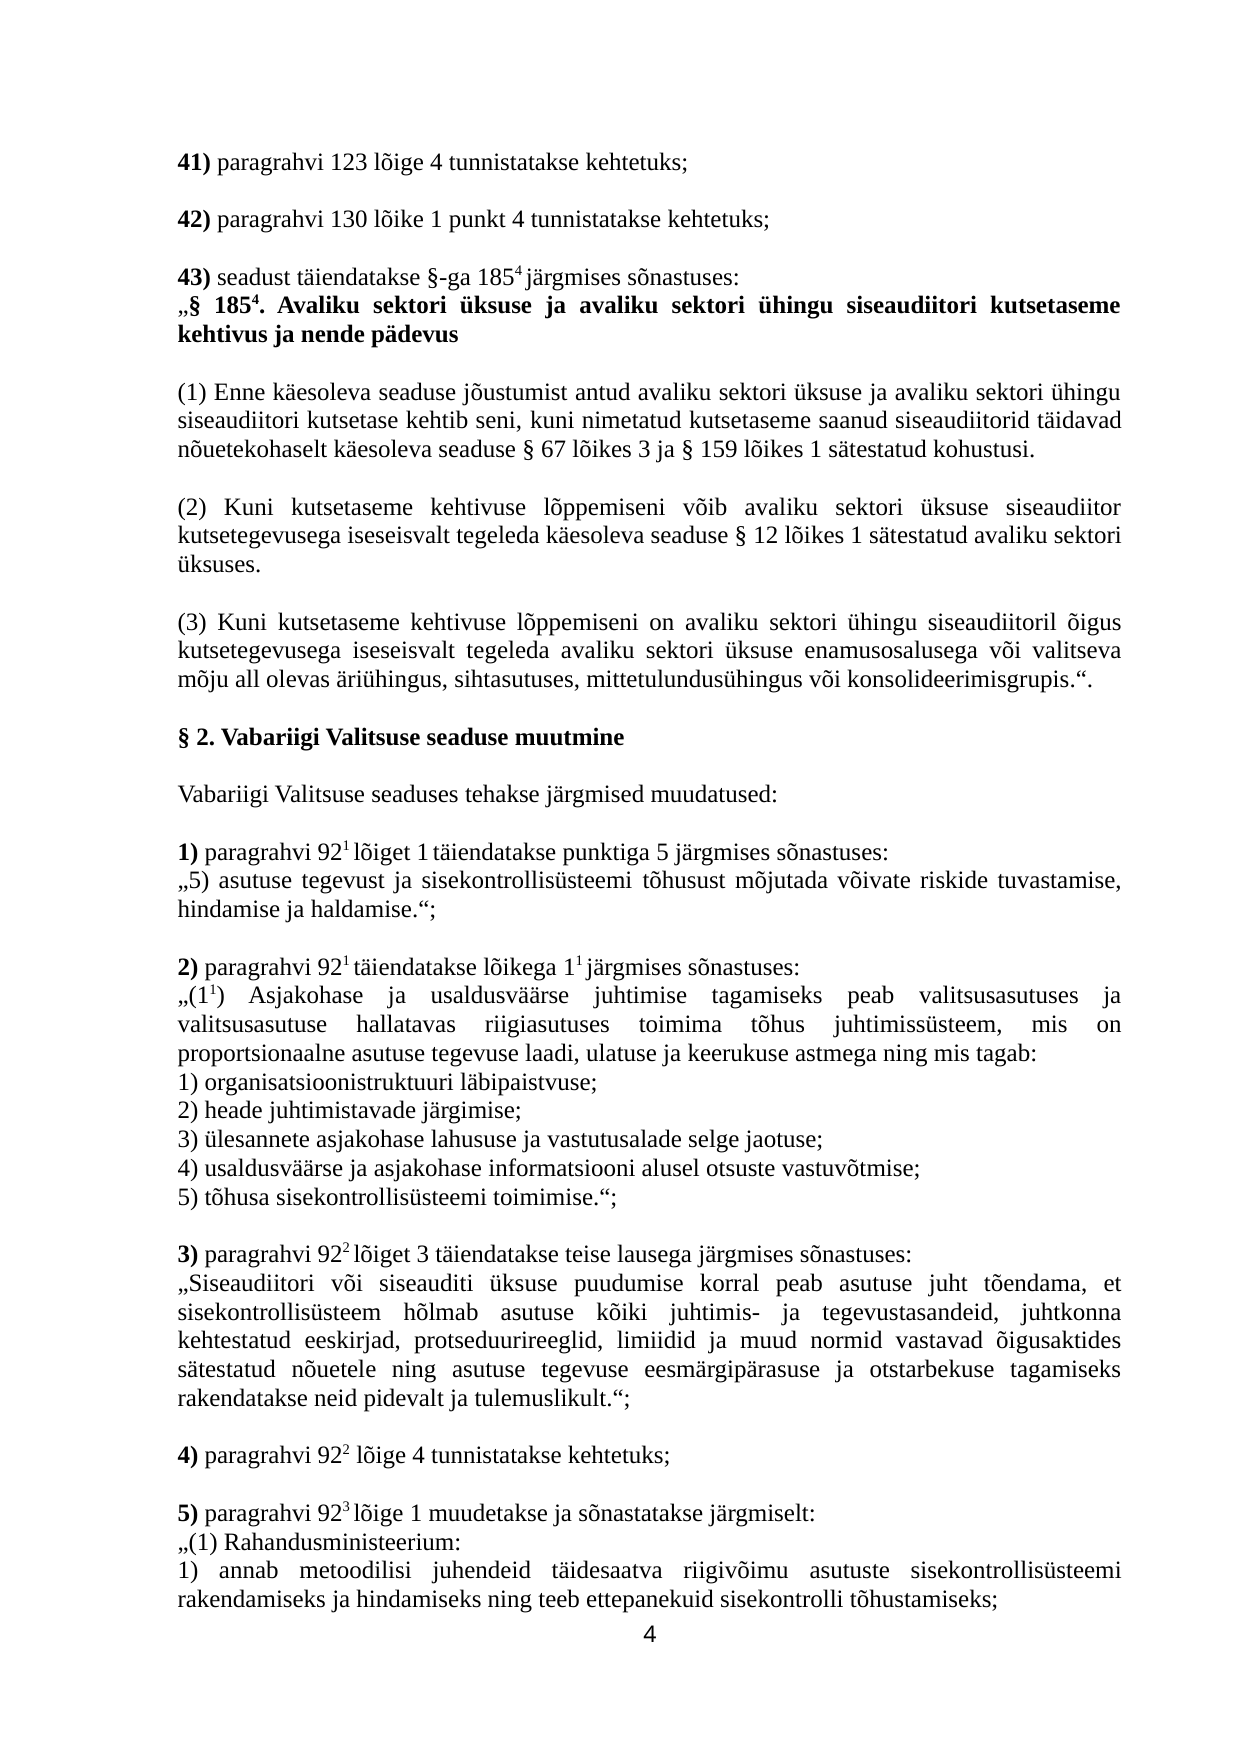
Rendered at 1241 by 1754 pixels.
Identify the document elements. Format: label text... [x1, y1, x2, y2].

text „(11) Asjakohase ja usaldusväärse juhtimise tagamiseks peab valitsusasutuses ja valitsusasutuse hallatavas riigiasutuses toimima tõhus juhtimissüsteem, mis on proportsionaalne asutuse tegevuse laadi, ulatuse ja keerukuse astmega ning mis tagab: [177, 981, 1122, 1067]
text „Siseaudiitori või siseauditi üksuse puudumise korral peab asutuse juht tõendama, et sisekontrollisüsteem hõlmab asutuse kõiki juhtimis- ja tegevustasandeid, juhtkonna kehtestatud eeskirjad, protseduurireeglid, limiidid ja muud normid vastavad õigusaktides sätestatud nõuetele ning asutuse tegevuse eesmärgipärasuse ja otstarbekuse tagamiseks rakendatakse neid pidevalt ja tulemuslikult.“; [177, 1268, 1122, 1412]
text 2) paragrahvi 921 täiendatakse lõikega 11 järgmises sõnastuses: [177, 952, 1122, 981]
text (1) Enne käesoleva seaduse jõustumist antud avaliku sektori üksuse ja avaliku sektori ühingu siseaudiitori kutsetase kehtib seni, kuni nimetatud kutsetaseme saanud siseaudiitorid täidavad nõuetekohaselt käesoleva seaduse § 67 lõikes 3 ja § 159 lõikes 1 sätestatud kohustusi. [177, 377, 1122, 463]
text 1) paragrahvi 921 lõiget 1 täiendatakse punktiga 5 järgmises sõnastuses: [177, 837, 1122, 866]
text „5) asutuse tegevust ja sisekontrollisüsteemi tõhusust mõjutada võivate riskide tuvastamise, hindamise ja haldamise.“; [177, 866, 1122, 923]
text „(1) Rahandusministeerium: [177, 1527, 1122, 1556]
text (2) Kuni kutsetaseme kehtivuse lõppemiseni võib avaliku sektori üksuse siseaudiitor kutsetegevusega iseseisvalt tegeleda käesoleva seaduse § 12 lõikes 1 sätestatud avaliku sektori üksuses. [177, 492, 1122, 578]
text 42) paragrahvi 130 lõike 1 punkt 4 tunnistatakse kehtetuks; [177, 204, 1122, 233]
text 3) ülesannete asjakohase lahususe ja vastutusalade selge jaotuse; [177, 1124, 1122, 1153]
text 41) paragrahvi 123 lõige 4 tunnistatakse kehtetuks; [177, 147, 1122, 176]
text 5) tõhusa sisekontrollisüsteemi toimimise.“; [177, 1182, 1122, 1211]
text 2) heade juhtimistavade järgimise; [177, 1096, 1122, 1124]
text 4) usaldusväärse ja asjakohase informatsiooni alusel otsuste vastuvõtmise; [177, 1153, 1122, 1182]
text 4) paragrahvi 922 lõige 4 tunnistatakse kehtetuks; [177, 1441, 1122, 1469]
text § 2. Vabariigi Valitsuse seaduse muutmine [177, 722, 1122, 751]
text 43) seadust täiendatakse §-ga 1854 järgmises sõnastuses: [177, 262, 1122, 291]
text 1) annab metoodilisi juhendeid täidesaatva riigivõimu asutuste sisekontrollisüsteemi rakendamiseks ja hindamiseks ning teeb ettepanekuid sisekontrolli tõhustamiseks; [177, 1556, 1122, 1613]
text Vabariigi Valitsuse seaduses tehakse järgmised muudatused: [177, 779, 1122, 808]
text 5) paragrahvi 923 lõige 1 muudetakse ja sõnastatakse järgmiselt: [177, 1498, 1122, 1527]
text (3) Kuni kutsetaseme kehtivuse lõppemiseni on avaliku sektori ühingu siseaudiitoril õigus kutsetegevusega iseseisvalt tegeleda avaliku sektori üksuse enamusosalusega või valitseva mõju all olevas äriühingus, sihtasutuses, mittetulundusühingus või konsolideerimisgrupis.“. [177, 607, 1122, 693]
text 3) paragrahvi 922 lõiget 3 täiendatakse teise lausega järgmises sõnastuses: [177, 1239, 1122, 1268]
text „§ 1854. Avaliku sektori üksuse ja avaliku sektori ühingu siseaudiitori kutsetaseme kehtivus ja nende pädevus [177, 291, 1122, 348]
text 1) organisatsioonistruktuuri läbipaistvuse; [177, 1067, 1122, 1096]
